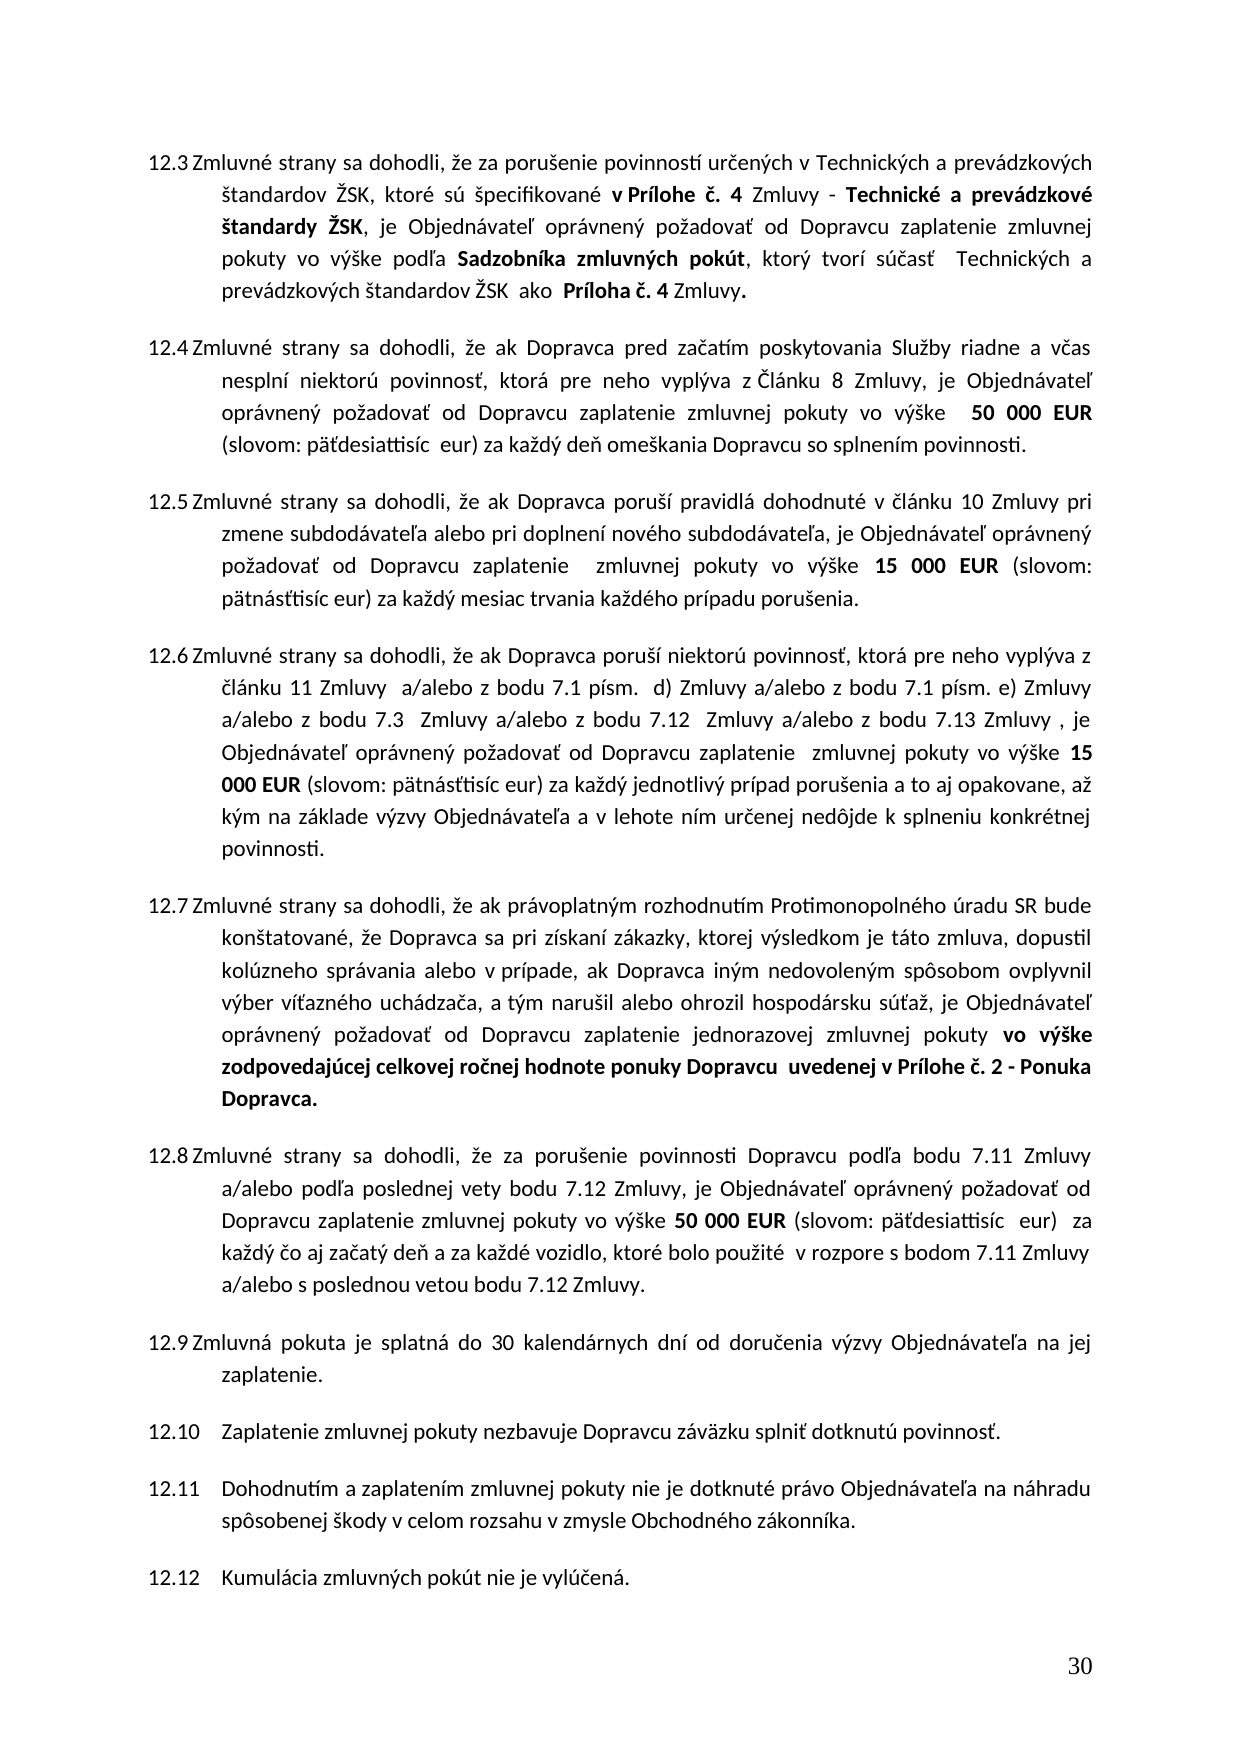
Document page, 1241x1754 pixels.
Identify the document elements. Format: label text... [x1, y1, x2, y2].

list Zmluvné strany sa dohodli, že ak Dopravca poruší niektorú povinnosť, ktorá pre neho vyplýva z článku 11 Zmluvy a/alebo z bodu 7.1 písm. d) Zmluvy a/alebo z bodu 7.1 písm. e) Zmluvy a/alebo z bodu 7.3 Zmluvy a/alebo z bodu 7.12 Zmluvy a/alebo z bodu 7.13 Zmluvy , je Objednávateľ oprávnený požadovať od Dopravcu zaplatenie zmluvnej pokuty vo výške 15 000 EUR (slovom: pätnásťtisíc eur) za každý jednotlivý prípad porušenia a to aj opakovane, až kým na základe výzvy Objednávateľa a v lehote ním určenej nedôjde k splneniu konkrétnej povinnosti. [148, 641, 1093, 862]
list Zmluvné strany sa dohodli, že za porušenie povinností určených v Technických a prevádzkových štandardov ŽSK, ktoré sú špecifikované v Prílohe č. 4 Zmluvy - Technické a prevádzkové štandardy ŽSK, je Objednávateľ oprávnený požadovať od Dopravcu zaplatenie zmluvnej pokuty vo výške podľa Sadzobníka zmluvných pokút, ktorý tvorí súčasť Technických a prevádzkových štandardov ŽSK ako Príloha č. 4 Zmluvy. [148, 148, 1093, 304]
list Zmluvné strany sa dohodli, že za porušenie povinnosti Dopravcu podľa bodu 7.11 Zmluvy a/alebo podľa poslednej vety bodu 7.12 Zmluvy, je Objednávateľ oprávnený požadovať od Dopravcu zaplatenie zmluvnej pokuty vo výške 50 000 EUR (slovom: päťdesiattisíc eur) za každý čo aj začatý deň a za každé vozidlo, ktoré bolo použité v rozpore s bodom 7.11 Zmluvy a/alebo s poslednou vetou bodu 7.12 Zmluvy. [148, 1142, 1093, 1298]
list Zmluvná pokuta je splatná do 30 kalendárnych dní od doručenia výzvy Objednávateľa na jej zaplatenie. [148, 1328, 1093, 1388]
list Zmluvné strany sa dohodli, že ak právoplatným rozhodnutím Protimonopolného úradu SR bude konštatované, že Dopravca sa pri získaní zákazky, ktorej výsledkom je táto zmluva, dopustil kolúzneho správania alebo v prípade, ak Dopravca iným nedovoleným spôsobom ovplyvnil výber víťazného uchádzača, a tým narušil alebo ohrozil hospodársku súťaž, je Objednávateľ oprávnený požadovať od Dopravcu zaplatenie jednorazovej zmluvnej pokuty vo výške zodpovedajúcej celkovej ročnej hodnote ponuky Dopravcu uvedenej v Prílohe č. 2 - Ponuka Dopravca. [148, 891, 1093, 1112]
list Kumulácia zmluvných pokút nie je vylúčená. [148, 1563, 1093, 1592]
list Zaplatenie zmluvnej pokuty nezbavuje Dopravcu záväzku splniť dotknutú povinnosť. [148, 1417, 1093, 1445]
list Zmluvné strany sa dohodli, že ak Dopravca pred začatím poskytovania Služby riadne a včas nesplní niektorú povinnosť, ktorá pre neho vyplýva z Článku 8 Zmluvy, je Objednávateľ oprávnený požadovať od Dopravcu zaplatenie zmluvnej pokuty vo výške 50 000 EUR (slovom: päťdesiattisíc eur) za každý deň omeškania Dopravcu so splnením povinnosti. [148, 333, 1093, 458]
list Zmluvné strany sa dohodli, že ak Dopravca poruší pravidlá dohodnuté v článku 10 Zmluvy pri zmene subdodávateľa alebo pri doplnení nového subdodávateľa, je Objednávateľ oprávnený požadovať od Dopravcu zaplatenie zmluvnej pokuty vo výške 15 000 EUR (slovom: pätnásťtisíc eur) za každý mesiac trvania každého prípadu porušenia. [148, 487, 1093, 612]
list Dohodnutím a zaplatením zmluvnej pokuty nie je dotknuté právo Objednávateľa na náhradu spôsobenej škody v celom rozsahu v zmysle Obchodného zákonníka. [148, 1474, 1093, 1534]
